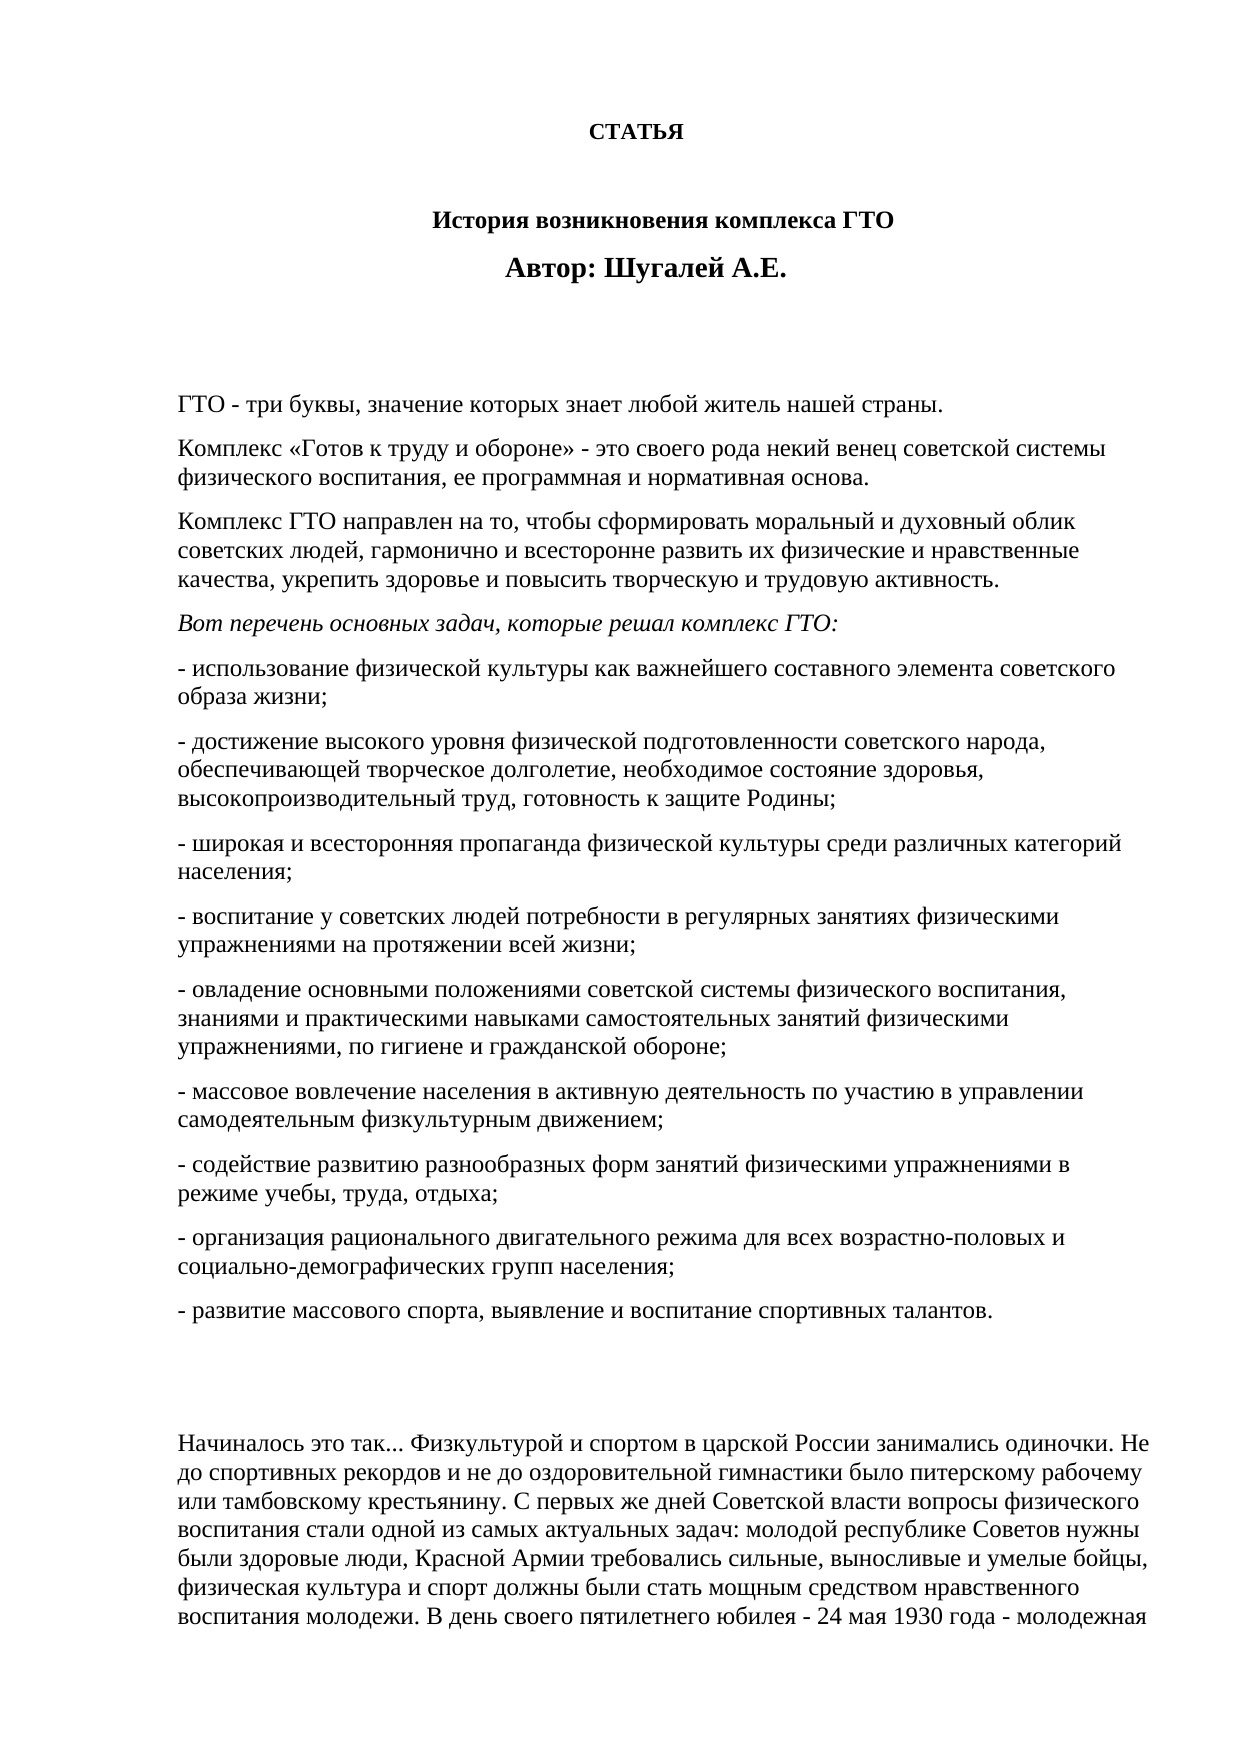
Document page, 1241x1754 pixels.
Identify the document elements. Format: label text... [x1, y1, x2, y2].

text Вот перечень основных задач, которые решал комплекс ГТО: [177, 608, 1152, 637]
text - широкая и всесторонняя пропаганда физической культуры среди различных категорий населения; [177, 828, 1152, 885]
text - воспитание у советских людей потребности в регулярных занятиях физическими упражнениями на протяжении всей жизни; [177, 901, 1152, 958]
text СТАТЬЯ [232, 118, 1152, 144]
text Комплекс ГТО направлен на то, чтобы сформировать моральный и духовный облик советских людей, гармонично и всесторонне развить их физические и нравственные качества, укрепить здоровье и повысить творческую и трудовую активность. [177, 506, 1152, 593]
text Комплекс «Готов к труду и обороне» - это своего рода некий венец советской системы физического воспитания, ее программная и нормативная основа. [177, 433, 1152, 491]
text - организация рационального двигательного режима для всех возрастно-половых и социально-демографических групп населения; [177, 1222, 1152, 1279]
text - развитие массового спорта, выявление и воспитание спортивных талантов. [177, 1295, 1152, 1324]
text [177, 1428, 1152, 1629]
text - использование физической культуры как важнейшего составного элемента советского образа жизни; [177, 653, 1152, 710]
text ГТО - три буквы, значение которых знает любой житель нашей страны. [177, 389, 1152, 418]
text Автор: Шугалей А.Е. [213, 250, 1152, 283]
text - массовое вовлечение населения в активную деятельность по участию в управлении самодеятельным физкультурным движением; [177, 1076, 1152, 1133]
text - достижение высокого уровня физической подготовленности советского народа, обеспечивающей творческое долголетие, необходимое состояние здоровья, высокопроизводительный труд, готовность к защите Родины; [177, 726, 1152, 812]
text - содействие развитию разнообразных форм занятий физическими упражнениями в режиме учебы, труда, отдыха; [177, 1149, 1152, 1206]
text История возникновения комплекса ГТО [213, 206, 1152, 234]
text - овладение основными положениями советской системы физического воспитания, знаниями и практическими навыками самостоятельных занятий физическими упражнениями, по гигиене и гражданской обороне; [177, 974, 1152, 1060]
